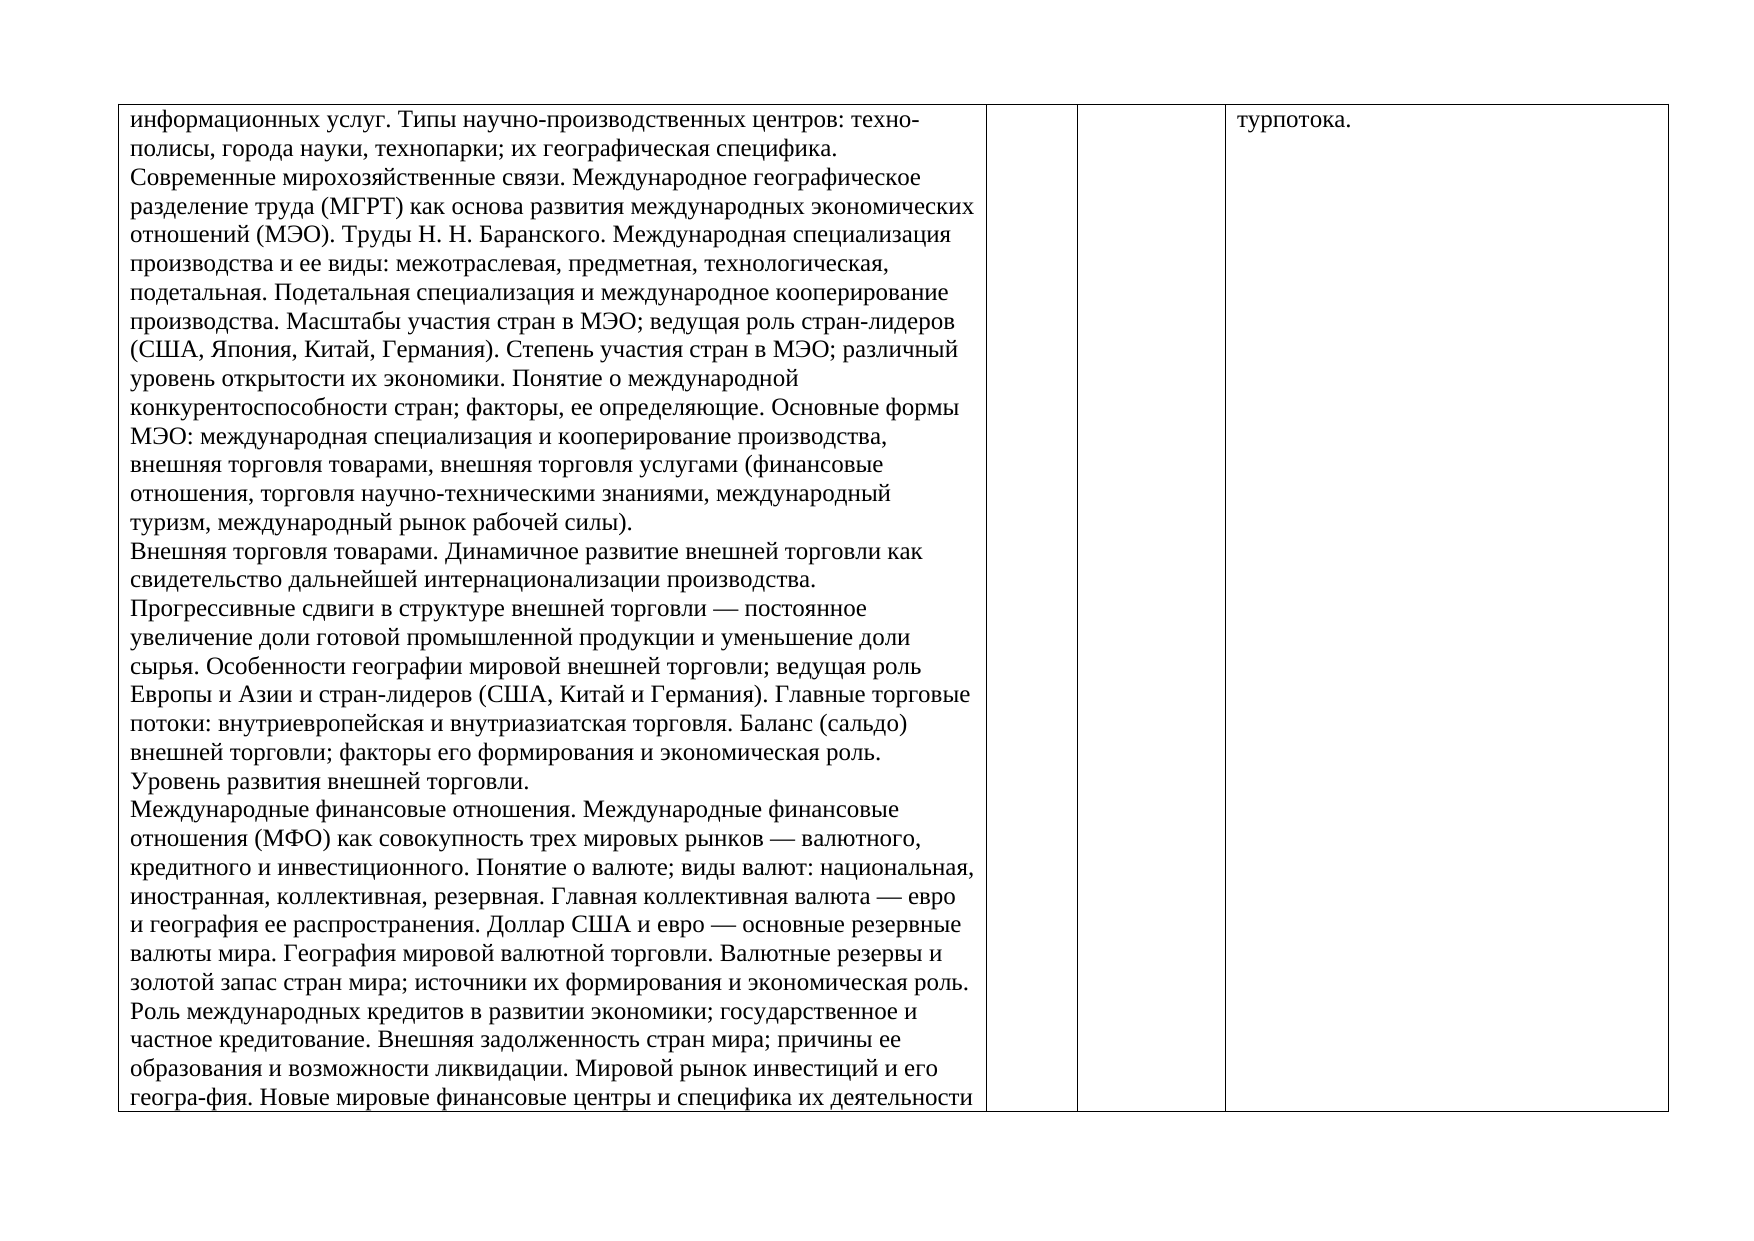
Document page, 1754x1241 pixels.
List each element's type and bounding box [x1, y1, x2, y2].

table_cell [119, 105, 986, 1111]
table_cell [1078, 105, 1225, 1111]
table_cell [1226, 105, 1668, 1111]
table_cell [987, 105, 1077, 1111]
